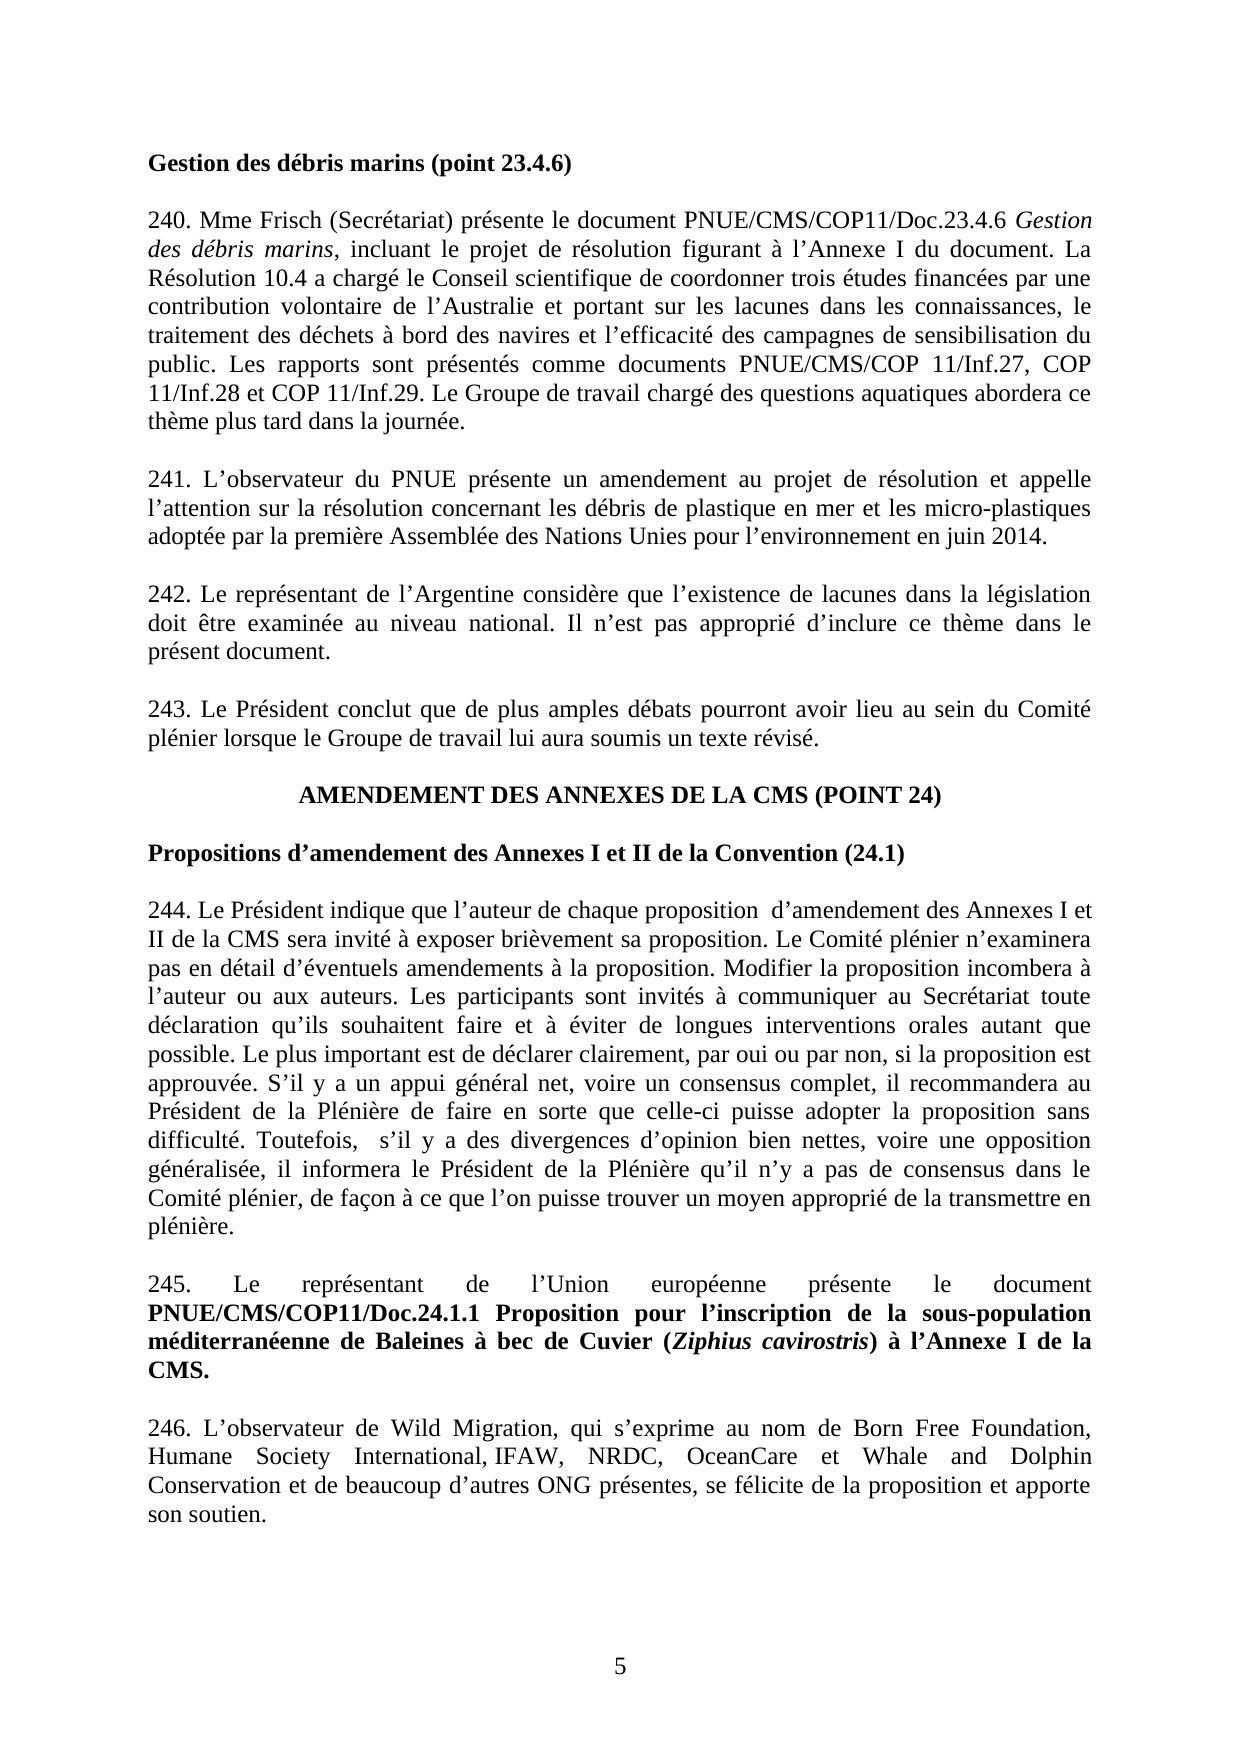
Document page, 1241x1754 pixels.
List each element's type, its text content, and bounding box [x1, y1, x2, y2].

text 244. Le Président indique que l’auteur de chaque proposition d’amendement des Annexes I et II de la CMS sera invité à exposer brièvement sa proposition. Le Comité plénier n’examinera pas en détail d’éventuels amendements à la proposition. Modifier la proposition incombera à l’auteur ou aux auteurs. Les participants sont invités à communiquer au Secrétariat toute déclaration qu’ils souhaitent faire et à éviter de longues interventions orales autant que possible. Le plus important est de déclarer clairement, par oui ou par non, si la proposition est approuvée. S’il y a un appui général net, voire un consensus complet, il recommandera au Président de la Plénière de faire en sorte que celle-ci puisse adopter la proposition sans difficulté. Toutefois, s’il y a des divergences d’opinion bien nettes, voire une opposition généralisée, il informera le Président de la Plénière qu’il n’y a pas de consensus dans le Comité plénier, de façon à ce que l’on puisse trouver un moyen approprié de la transmettre en plénière. [148, 895, 1092, 1240]
text 245. Le représentant de l’Union européenne présente le document PNUE/CMS/COP11/Doc.24.1.1 Proposition pour l’inscription de la sous-population méditerranéenne de Baleines à bec de Cuvier (Ziphius cavirostris) à l’Annexe I de la CMS. [148, 1269, 1092, 1384]
text Gestion des débris marins (point 23.4.6) [148, 148, 1092, 176]
text 243. Le Président conclut que de plus amples débats pourront avoir lieu au sein du Comité plénier lorsque le Groupe de travail lui aura soumis un texte révisé. [148, 694, 1092, 751]
text 242. Le représentant de l’Argentine considère que l’existence de lacunes dans la législation doit être examinée au niveau national. Il n’est pas approprié d’inclure ce thème dans le présent document. [148, 579, 1092, 665]
text Propositions d’amendement des Annexes I et II de la Convention (24.1) [148, 838, 1092, 866]
text AMENDEMENT DES ANNEXES DE LA CMS (POINT 24) [148, 780, 1092, 809]
text 240. Mme Frisch (Secrétariat) présente le document PNUE/CMS/COP11/Doc.23.4.6 Gestion des débris marins, incluant le projet de résolution figurant à l’Annexe I du document. La Résolution 10.4 a chargé le Conseil scientifique de coordonner trois études financées par une contribution volontaire de l’Australie et portant sur les lacunes dans les connaissances, le traitement des déchets à bord des navires et l’efficacité des campagnes de sensibilisation du public. Les rapports sont présentés comme documents PNUE/CMS/COP 11/Inf.27, COP 11/Inf.28 et COP 11/Inf.29. Le Groupe de travail chargé des questions aquatiques abordera ce thème plus tard dans la journée. [148, 205, 1092, 435]
text 241. L’observateur du PNUE présente un amendement au projet de résolution et appelle l’attention sur la résolution concernant les débris de plastique en mer et les micro-plastiques adoptée par la première Assemblée des Nations Unies pour l’environnement en juin 2014. [148, 464, 1092, 550]
text 246. L’observateur de Wild Migration, qui s’exprime au nom de Born Free Foundation, Humane Society International, IFAW, NRDC, OceanCare et Whale and Dolphin Conservation et de beaucoup d’autres ONG présentes, se félicite de la proposition et apporte son soutien. [148, 1413, 1092, 1528]
